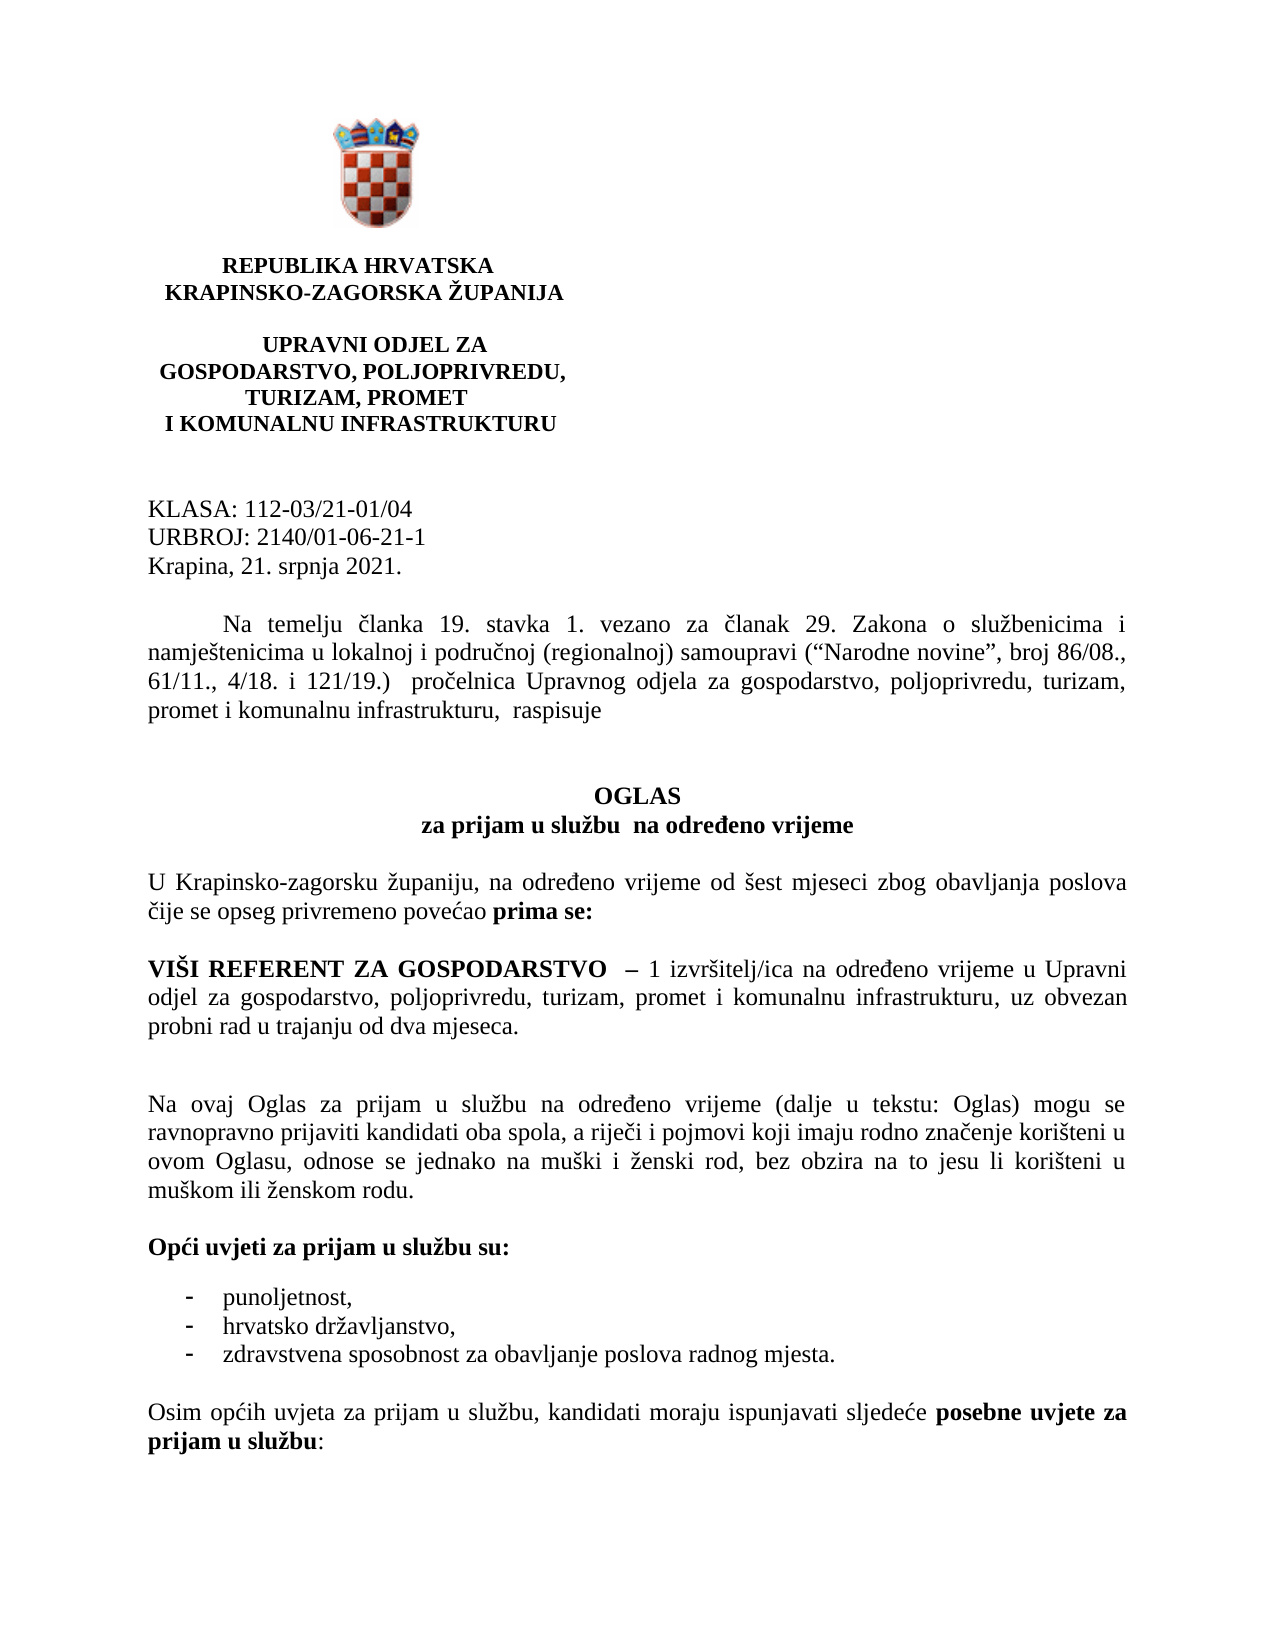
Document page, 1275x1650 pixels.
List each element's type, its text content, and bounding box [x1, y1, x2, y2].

text U Krapinsko-zagorsku županiju, na određeno vrijeme od šest mjeseci zbog obavljanja poslova čije se opseg privremeno povećao prima se: [148, 867, 1127, 925]
list punoljetnost, [185, 1282, 1127, 1311]
text KLASA: 112-03/21-01/04 [148, 494, 1127, 522]
text VIŠI REFERENT ZA GOSPODARSTVO – 1 izvršitelj/ica na određeno vrijeme u Upravni odjel za gospodarstvo, poljoprivredu, turizam, promet i komunalnu infrastrukturu, uz obvezan probni rad u trajanju od dva mjeseca. [148, 954, 1127, 1040]
text GOSPODARSTVO, POLJOPRIVREDU, [148, 358, 1127, 384]
text I KOMUNALNU INFRASTRUKTURU [148, 411, 1127, 437]
text OGLAS [148, 781, 1127, 810]
picture [333, 118, 420, 228]
text REPUBLIKA HRVATSKA KRAPINSKO-ZAGORSKA ŽUPANIJA [148, 252, 1127, 305]
text Na temelju članka 19. stavka 1. vezano za članak 29. Zakona o službenicima i namještenicima u lokalnoj i područnoj (regionalnoj) samoupravi (“Narodne novine”, broj 86/08., 61/11., 4/18. i 121/19.) pročelnica Upravnog odjela za gospodarstvo, poljoprivredu, turizam, promet i komunalnu infrastrukturu, raspisuje [148, 609, 1127, 724]
text URBROJ: 2140/01-06-21-1 [148, 522, 1127, 551]
text Krapina, 21. srpnja 2021. [148, 551, 1127, 580]
text UPRAVNI ODJEL ZA [148, 331, 1127, 358]
text za prijam u službu na određeno vrijeme [148, 810, 1127, 839]
text TURIZAM, PROMET [148, 384, 1127, 411]
list hrvatsko državljanstvo, [185, 1311, 1127, 1339]
text Na ovaj Oglas za prijam u službu na određeno vrijeme (dalje u tekstu: Oglas) mogu se ravnopravno prijaviti kandidati oba spola, a riječi i pojmovi koji imaju rodno značenje korišteni u ovom Oglasu, odnose se jednako na muški i ženski rod, bez obzira na to jesu li korišteni u muškom ili ženskom rodu. [148, 1089, 1127, 1204]
text Opći uvjeti za prijam u službu su: [148, 1232, 1127, 1261]
text Osim općih uvjeta za prijam u službu, kandidati moraju ispunjavati sljedeće posebne uvjete za prijam u službu: [148, 1397, 1127, 1454]
list zdravstvena sposobnost za obavljanje poslova radnog mjesta. [185, 1339, 1127, 1368]
